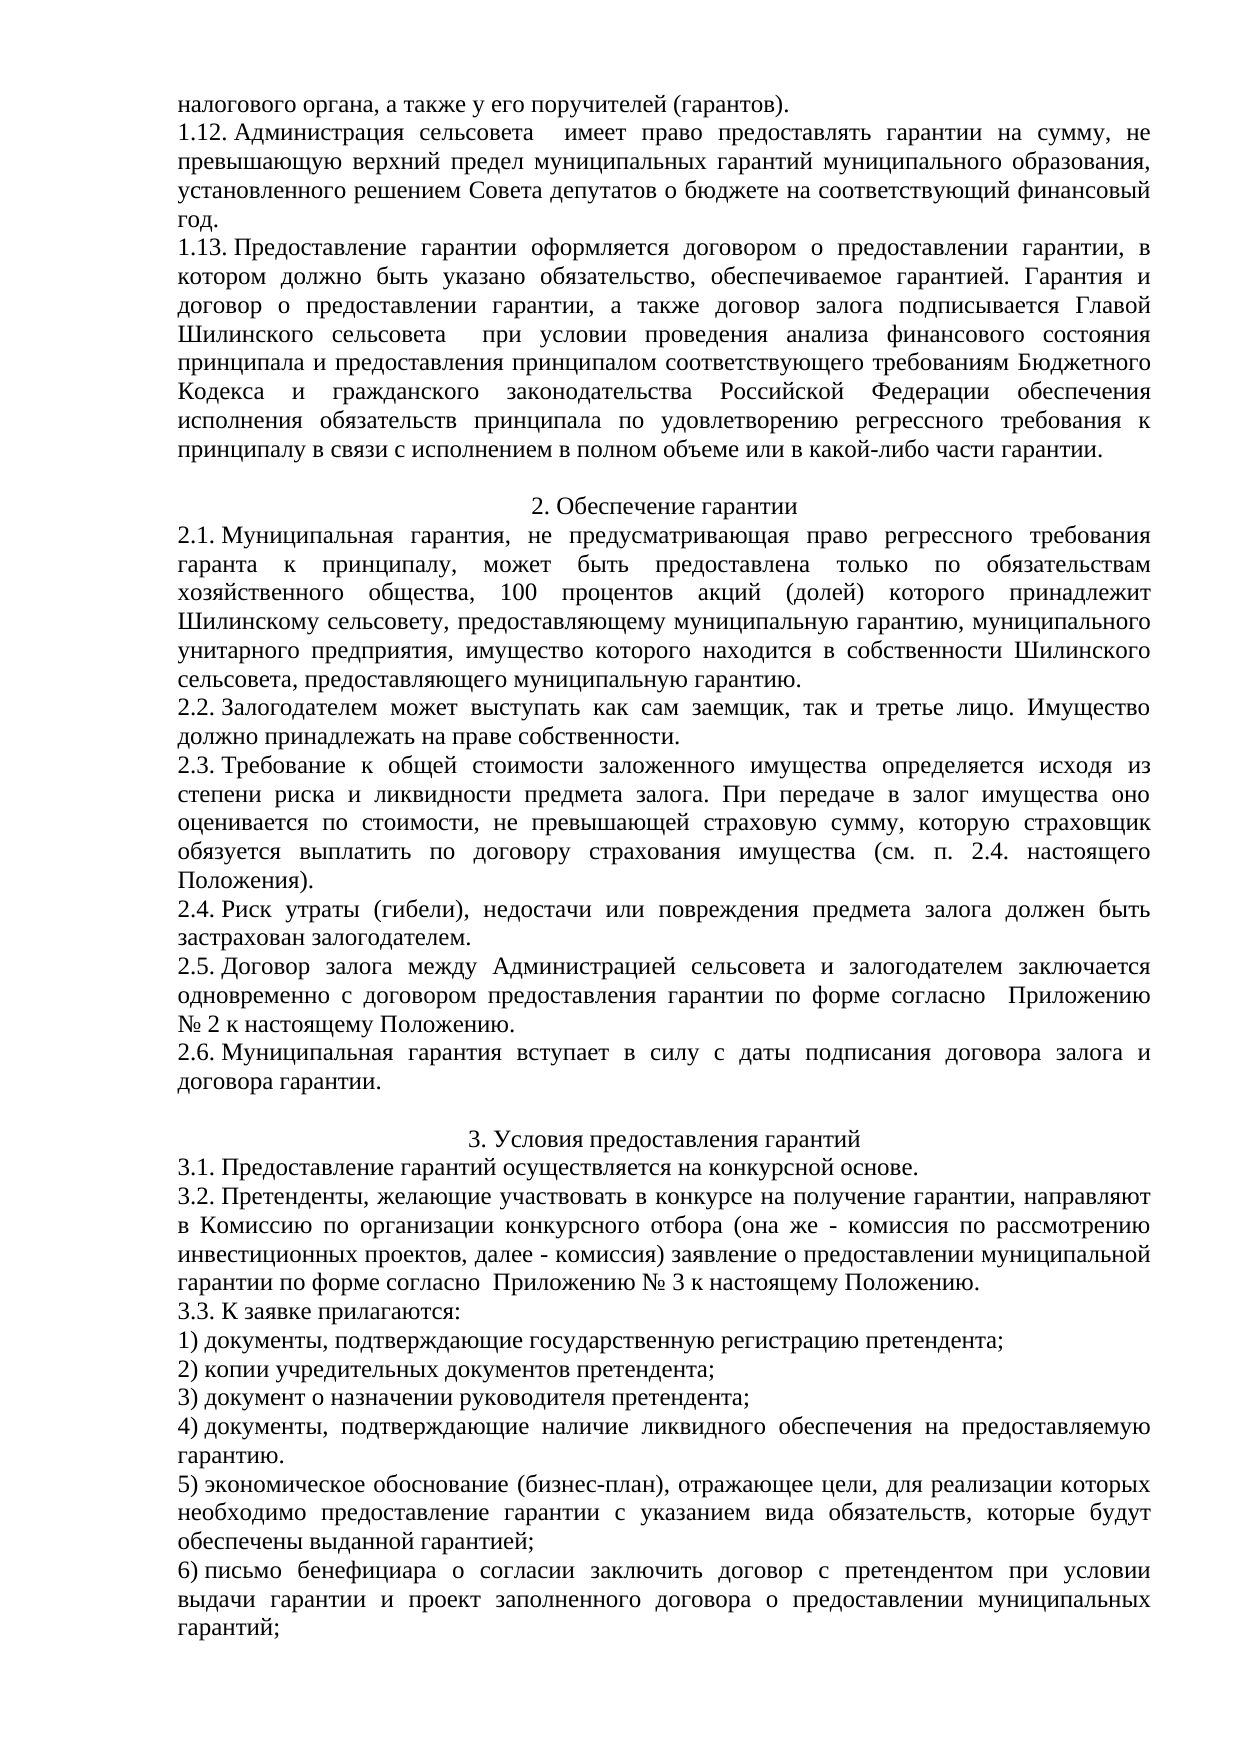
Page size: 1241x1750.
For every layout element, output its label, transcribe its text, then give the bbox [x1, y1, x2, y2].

text 2.3. Требование к общей стоимости заложенного имущества определяется исходя из степени риска и ликвидности предмета залога. При передаче в залог имущества оно оценивается по стоимости, не превышающей страховую сумму, которую страховщик обязуется выплатить по договору страхования имущества (см. п. 2.4. настоящего Положения). [177, 750, 1152, 894]
text 2. Обеспечение гарантии [177, 491, 1152, 520]
text 2.1. Муниципальная гарантия, не предусматривающая право регрессного требования гаранта к принципалу, может быть предоставлена только по обязательствам хозяйственного общества, 100 процентов акций (долей) которого принадлежит Шилинскому сельсовету, предоставляющему муниципальную гарантию, муниципального унитарного предприятия, имущество которого находится в собственности Шилинского сельсовета, предоставляющего муниципальную гарантию. [177, 520, 1152, 692]
text 2.4. Риск утраты (гибели), недостачи или повреждения предмета залога должен быть застрахован залогодателем. [177, 894, 1152, 951]
text 5) экономическое обоснование (бизнес-план), отражающее цели, для реализации которых необходимо предоставление гарантии с указанием вида обязательств, которые будут обеспечены выданной гарантией; [177, 1469, 1152, 1555]
text 6) письмо бенефициара о согласии заключить договор с претендентом при условии выдачи гарантии и проект заполненного договора о предоставлении муниципальных гарантий; [177, 1555, 1152, 1641]
text 3.3. К заявке прилагаются: [177, 1296, 1152, 1325]
text 4) документы, подтверждающие наличие ликвидного обеспечения на предоставляемую гарантию. [177, 1411, 1152, 1469]
text 2.6. Муниципальная гарантия вступает в силу с даты подписания договора залога и договора гарантии. [177, 1037, 1152, 1095]
text 1.12. Администрация сельсовета имеет право предоставлять гарантии на сумму, не превышающую верхний предел муниципальных гарантий муниципального образования, установленного решением Совета депутатов о бюджете на соответствующий финансовый год. [177, 117, 1152, 232]
text 3.2. Претенденты, желающие участвовать в конкурсе на получение гарантии, направляют в Комиссию по организации конкурсного отбора (она же - комиссия по рассмотрению инвестиционных проектов, далее - комиссия) заявление о предоставлении муниципальной гарантии по форме согласно Приложению № 3 к настоящему Положению. [177, 1181, 1152, 1296]
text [177, 89, 1152, 117]
text 2.2. Залогодателем может выступать как сам заемщик, так и третье лицо. Имущество должно принадлежать на праве собственности. [177, 692, 1152, 750]
text 2.5. Договор залога между Администрацией сельсовета и залогодателем заключается одновременно с договором предоставления гарантии по форме согласно Приложению № 2 к настоящему Положению. [177, 951, 1152, 1037]
text 1) документы, подтверждающие государственную регистрацию претендента; [177, 1325, 1152, 1354]
text 3.1. Предоставление гарантий осуществляется на конкурсной основе. [177, 1152, 1152, 1181]
text 2) копии учредительных документов претендента; [177, 1354, 1152, 1382]
text 3. Условия предоставления гарантий [177, 1124, 1152, 1152]
text 1.13. Предоставление гарантии оформляется договором о предоставлении гарантии, в котором должно быть указано обязательство, обеспечиваемое гарантией. Гарантия и договор о предоставлении гарантии, а также договор залога подписывается Главой Шилинского сельсовета при условии проведения анализа финансового состояния принципала и предоставления принципалом соответствующего требованиям Бюджетного Кодекса и гражданского законодательства Российской Федерации обеспечения исполнения обязательств принципала по удовлетворению регрессного требования к принципалу в связи с исполнением в полном объеме или в какой-либо части гарантии. [177, 232, 1152, 462]
text 3) документ о назначении руководителя претендента; [177, 1382, 1152, 1411]
